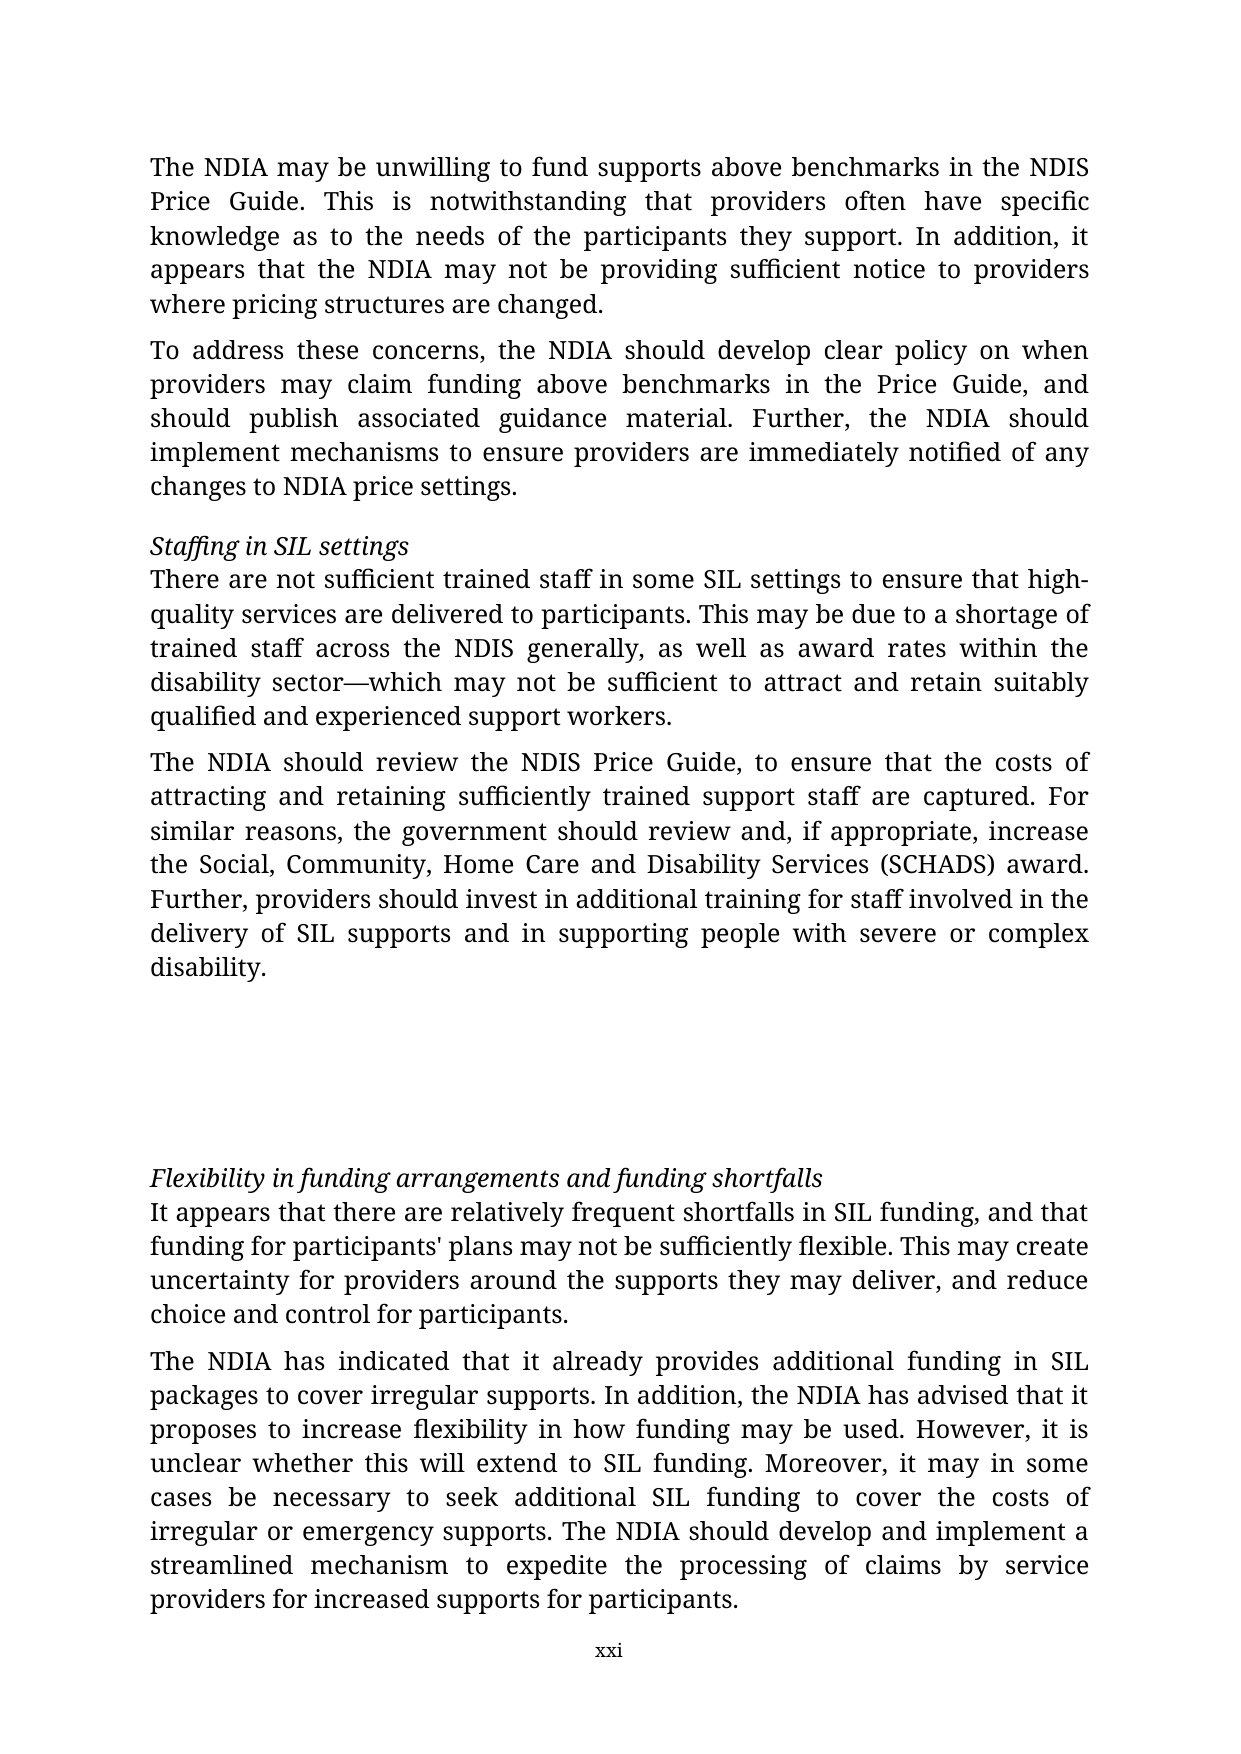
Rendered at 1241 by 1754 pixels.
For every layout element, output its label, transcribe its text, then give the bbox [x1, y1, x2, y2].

text The NDIA should review the NDIS Price Guide, to ensure that the costs of attracting and retaining sufficiently trained support staff are captured. For similar reasons, the government should review and, if appropriate, increase the Social, Community, Home Care and Disability Services (SCHADS) award. Further, providers should invest in additional training for staff involved in the delivery of SIL supports and in supporting people with severe or complex disability. [150, 745, 1090, 983]
text It appears that there are relatively frequent shortfalls in SIL funding, and that funding for participants' plans may not be sufficiently flexible. This may create uncertainty for providers around the supports they may deliver, and reduce choice and control for participants. [150, 1195, 1090, 1331]
subtitle Staffing in SIL settings [150, 528, 1090, 562]
text The NDIA has indicated that it already provides additional funding in SIL packages to cover irregular supports. In addition, the NDIA has advised that it proposes to increase flexibility in how funding may be used. However, it is unclear whether this will extend to SIL funding. Moreover, it may in some cases be necessary to seek additional SIL funding to cover the costs of irregular or emergency supports. The NDIA should develop and implement a streamlined mechanism to expedite the processing of claims by service providers for increased supports for participants. [150, 1343, 1090, 1616]
text To address these concerns, the NDIA should develop clear policy on when providers may claim funding above benchmarks in the Price Guide, and should publish associated guidance material. Further, the NDIA should implement mechanisms to ensure providers are immediately notified of any changes to NDIA price settings. [150, 333, 1090, 503]
text The NDIA may be unwilling to fund supports above benchmarks in the NDIS Price Guide. This is notwithstanding that providers often have specific knowledge as to the needs of the participants they support. In addition, it appears that the NDIA may not be providing sufficient notice to providers where pricing structures are changed. [150, 150, 1090, 320]
subtitle Flexibility in funding arrangements and funding shortfalls [150, 1161, 1090, 1195]
text There are not sufficient trained staff in some SIL settings to ensure that high-quality services are delivered to participants. This may be due to a shortage of trained staff across the NDIS generally, as well as award rates within the disability sector—which may not be sufficient to attract and retain suitably qualified and experienced support workers. [150, 562, 1090, 732]
